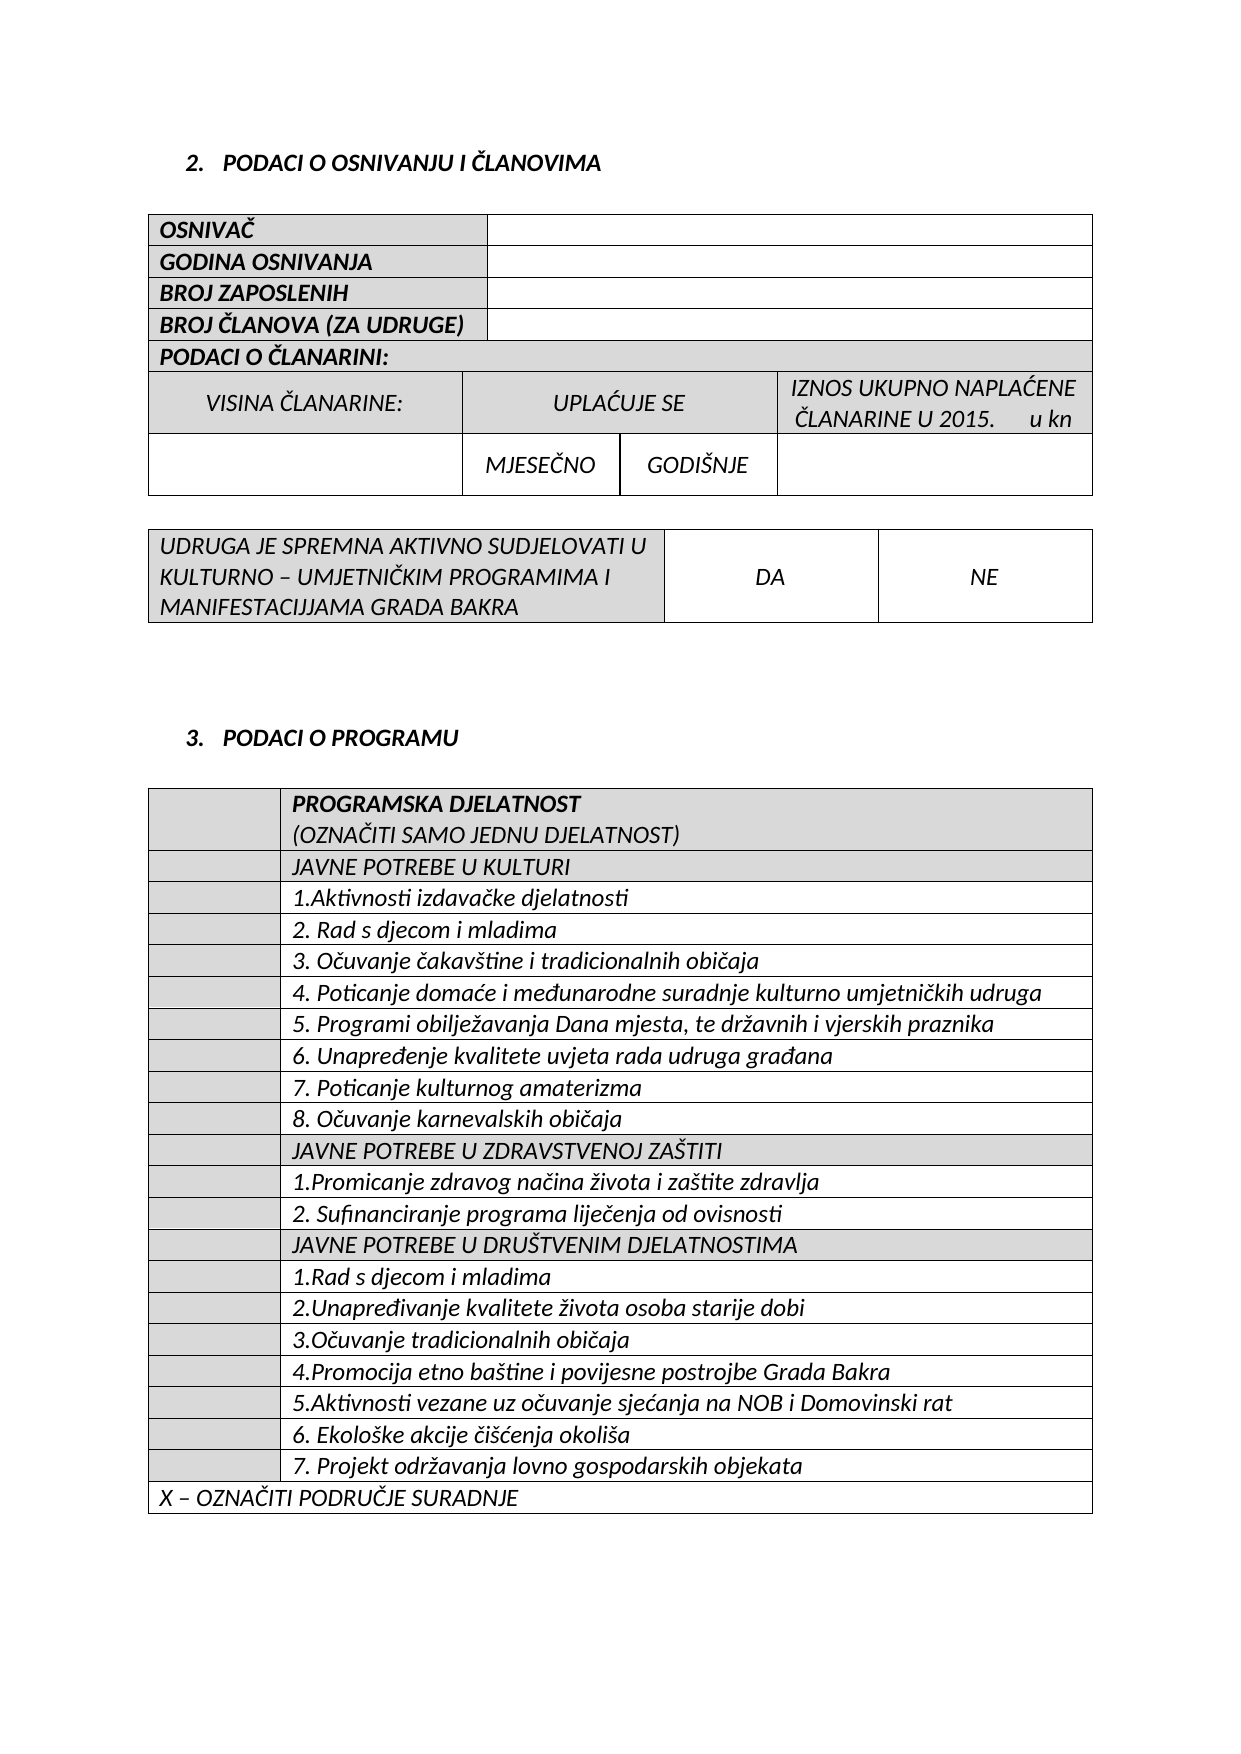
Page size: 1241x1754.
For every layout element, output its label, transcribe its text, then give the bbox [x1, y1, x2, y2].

table_cell IZNOS UKUPNO NAPLAĆENE ČLANARINE U 2015. u kn [778, 372, 1092, 433]
table_cell JAVNE POTREBE U DRUŠTVENIM DJELATNOSTIMA [281, 1230, 1092, 1260]
table_cell [778, 434, 1092, 495]
table_cell 1.Promicanje zdravog načina života i zaštite zdravlja [281, 1166, 1092, 1197]
table_cell BROJ ZAPOSLENIH [149, 278, 487, 308]
table_cell [149, 977, 280, 1007]
table_cell [149, 851, 280, 881]
table_header PROGRAMSKA DJELATNOST (OZNAČITI SAMO JEDNU DJELATNOST) [281, 789, 1092, 850]
table_cell 5. Programi obilježavanja Dana mjesta, te državnih i vjerskih praznika [281, 1009, 1092, 1039]
table_cell [149, 1072, 280, 1102]
table_cell JAVNE POTREBE U KULTURI [281, 851, 1092, 881]
table_cell [149, 1356, 280, 1386]
table_cell [149, 1166, 280, 1197]
table_cell [149, 1103, 280, 1134]
table_cell [488, 309, 1092, 340]
table_cell [149, 1009, 280, 1039]
table_cell 8. Očuvanje karnevalskih običaja [281, 1103, 1092, 1134]
table_cell 2. Rad s djecom i mladima [281, 914, 1092, 944]
table_cell [149, 914, 280, 944]
table_cell GODINA OSNIVANJA [149, 246, 487, 277]
table_header OSNIVAČ [149, 215, 487, 245]
table_cell 7. Projekt održavanja lovno gospodarskih objekata [281, 1450, 1092, 1481]
table_cell [149, 1419, 280, 1449]
table_cell MJESEČNO [463, 434, 619, 495]
table_cell X – OZNAČITI PODRUČJE SURADNJE [149, 1482, 1092, 1512]
table_cell [149, 1040, 280, 1071]
table_header NE [879, 530, 1092, 622]
table_cell [149, 945, 280, 976]
table_cell [149, 1324, 280, 1355]
table_cell [149, 434, 462, 495]
table_cell 1.Aktivnosti izdavačke djelatnosti [281, 882, 1092, 913]
table_cell [149, 1450, 280, 1481]
table_cell [149, 1230, 280, 1260]
table_cell 5.Aktivnosti vezane uz očuvanje sjećanja na NOB i Domovinski rat [281, 1387, 1092, 1418]
table_cell [149, 1387, 280, 1418]
table_cell [488, 246, 1092, 277]
table_header [488, 215, 1092, 245]
list PODACI O OSNIVANJU I ČLANOVIMA [185, 148, 1093, 178]
table_cell [149, 1261, 280, 1292]
list PODACI O PROGRAMU [185, 722, 1093, 752]
table_cell 3. Očuvanje čakavštine i tradicionalnih običaja [281, 945, 1092, 976]
table_cell 6. Ekološke akcije čišćenja okoliša [281, 1419, 1092, 1449]
table_cell VISINA ČLANARINE: [149, 372, 462, 433]
table_cell 6. Unapređenje kvalitete uvjeta rada udruga građana [281, 1040, 1092, 1071]
table_header UDRUGA JE SPREMNA AKTIVNO SUDJELOVATI U KULTURNO – UMJETNIČKIM PROGRAMIMA I MANIFESTACIJJAMA GRADA BAKRA [149, 530, 664, 622]
table_cell [149, 1198, 280, 1228]
table_header [149, 789, 280, 850]
table_cell JAVNE POTREBE U ZDRAVSTVENOJ ZAŠTITI [281, 1135, 1092, 1165]
table_cell [149, 882, 280, 913]
table_cell BROJ ČLANOVA (ZA UDRUGE) [149, 309, 487, 340]
table_cell PODACI O ČLANARINI: [149, 341, 1092, 371]
table_cell [149, 1135, 280, 1165]
table_cell 4. Poticanje domaće i međunarodne suradnje kulturno umjetničkih udruga [281, 977, 1092, 1007]
table_cell GODIŠNJE [621, 434, 777, 495]
table_cell UPLAĆUJE SE [463, 372, 777, 433]
table_cell 7. Poticanje kulturnog amaterizma [281, 1072, 1092, 1102]
table_header DA [665, 530, 878, 622]
table_cell 2. Sufinanciranje programa liječenja od ovisnosti [281, 1198, 1092, 1228]
table_cell 4.Promocija etno baštine i povijesne postrojbe Grada Bakra [281, 1356, 1092, 1386]
table_cell 2.Unapređivanje kvalitete života osoba starije dobi [281, 1293, 1092, 1323]
table_cell [149, 1293, 280, 1323]
table_cell [488, 278, 1092, 308]
table_cell 1.Rad s djecom i mladima [281, 1261, 1092, 1292]
table_cell 3.Očuvanje tradicionalnih običaja [281, 1324, 1092, 1355]
